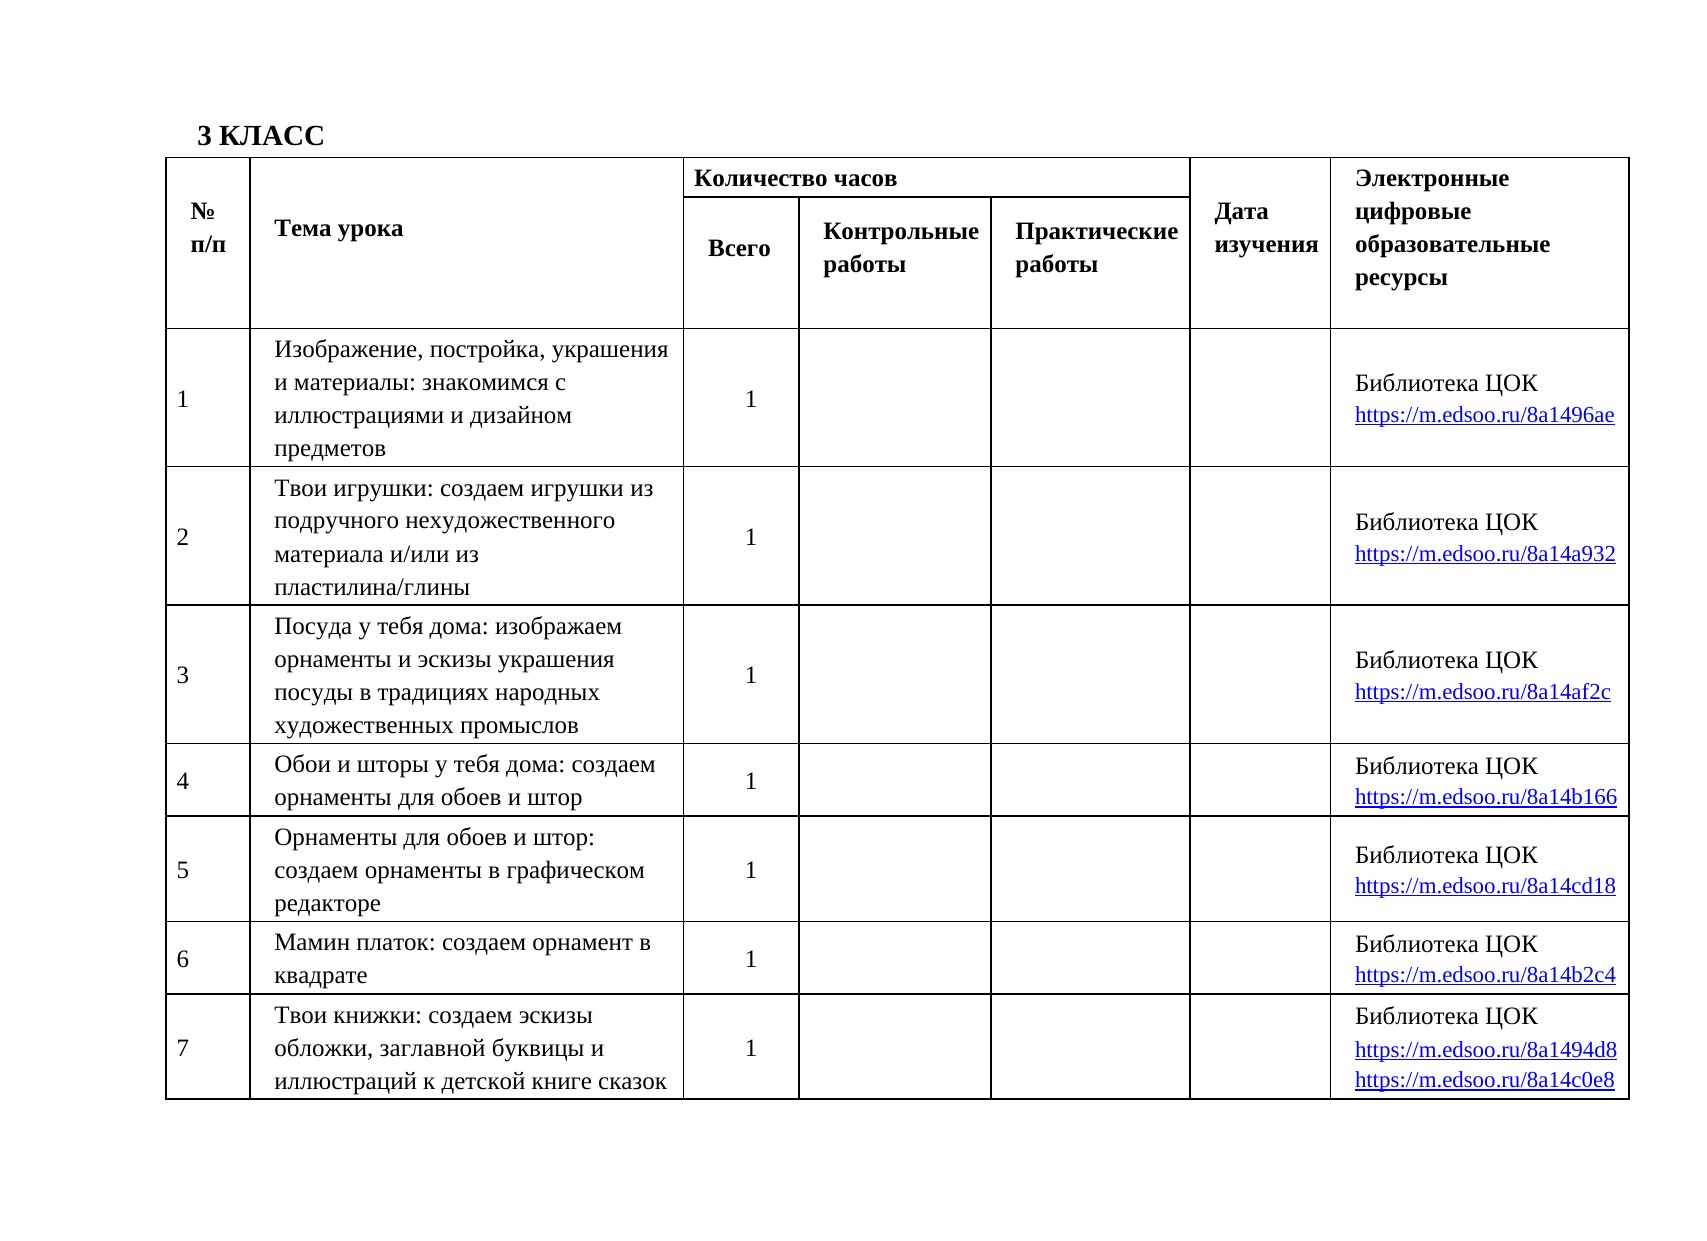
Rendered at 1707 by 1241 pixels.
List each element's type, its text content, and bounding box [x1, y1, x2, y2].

table_cell [800, 995, 990, 1098]
table_cell Практические работы [992, 198, 1189, 327]
table_header Тема урока [251, 158, 683, 327]
table_cell Библиотека ЦОК https://m.edsoo.ru/8a14a932 [1331, 467, 1628, 604]
text 3 КЛАСС [190, 118, 1618, 152]
table_cell [992, 606, 1189, 743]
table_cell [1191, 744, 1330, 815]
table_cell [992, 817, 1189, 921]
table_cell [1191, 329, 1330, 466]
table_header Электронные цифровые образовательные ресурсы [1331, 158, 1628, 327]
table_cell 1 [684, 817, 798, 921]
table_cell [1191, 922, 1330, 993]
table_cell [1191, 606, 1330, 743]
table_cell 1 [684, 467, 798, 604]
table_header Количество часов [684, 158, 1189, 196]
table_cell 4 [167, 744, 249, 815]
table_header № п/п [167, 158, 249, 327]
table_cell 1 [684, 922, 798, 993]
table_cell [800, 606, 990, 743]
table_cell 1 [167, 329, 249, 466]
table_cell Мамин платок: создаем орнамент в квадрате [251, 922, 683, 993]
table_cell Библиотека ЦОК https://m.edsoo.ru/8a14af2c [1331, 606, 1628, 743]
table_cell 1 [684, 606, 798, 743]
table_cell Посуда у тебя дома: изображаем орнаменты и эскизы украшения посуды в традициях народных художественных промыслов [251, 606, 683, 743]
table_cell 1 [684, 744, 798, 815]
table_cell Контрольные работы [800, 198, 990, 327]
table_cell 7 [167, 995, 249, 1098]
table_cell Библиотека ЦОК https://m.edsoo.ru/8a14b2c4 [1331, 922, 1628, 993]
table_cell Библиотека ЦОК https://m.edsoo.ru/8a1496ae [1331, 329, 1628, 466]
table_cell [800, 744, 990, 815]
table_cell 6 [167, 922, 249, 993]
table_cell [992, 467, 1189, 604]
table_cell 5 [167, 817, 249, 921]
table_cell Библиотека ЦОК https://m.edsoo.ru/8a14cd18 [1331, 817, 1628, 921]
table_cell Изображение, постройка, украшения и материалы: знакомимся с иллюстрациями и дизайном предметов [251, 329, 683, 466]
table_cell [800, 329, 990, 466]
table_cell [800, 467, 990, 604]
table_cell [992, 329, 1189, 466]
table_cell 1 [684, 329, 798, 466]
table_header Дата изучения [1191, 158, 1330, 327]
table_cell [800, 922, 990, 993]
table_cell [800, 817, 990, 921]
table_cell [992, 744, 1189, 815]
table_cell Обои и шторы у тебя дома: создаем орнаменты для обоев и штор [251, 744, 683, 815]
table_cell Библиотека ЦОК https://m.edsoo.ru/8a14b166 [1331, 744, 1628, 815]
table_cell [1191, 467, 1330, 604]
table_cell Всего [684, 198, 798, 327]
table_cell 1 [684, 995, 798, 1098]
table_cell [992, 922, 1189, 993]
table_cell [992, 995, 1189, 1098]
table_cell Твои игрушки: создаем игрушки из подручного нехудожественного материала и/или из пластилина/глины [251, 467, 683, 604]
table_cell Твои книжки: создаем эскизы обложки, заглавной буквицы и иллюстраций к детской книге сказок [251, 995, 683, 1098]
table_cell Библиотека ЦОК https://m.edsoo.ru/8a1494d8 https://m.edsoo.ru/8a14c0e8 [1331, 995, 1628, 1098]
table_cell Орнаменты для обоев и штор: создаем орнаменты в графическом редакторе [251, 817, 683, 921]
table_cell [1191, 817, 1330, 921]
table_cell 2 [167, 467, 249, 604]
table_cell [1191, 995, 1330, 1098]
table_cell 3 [167, 606, 249, 743]
